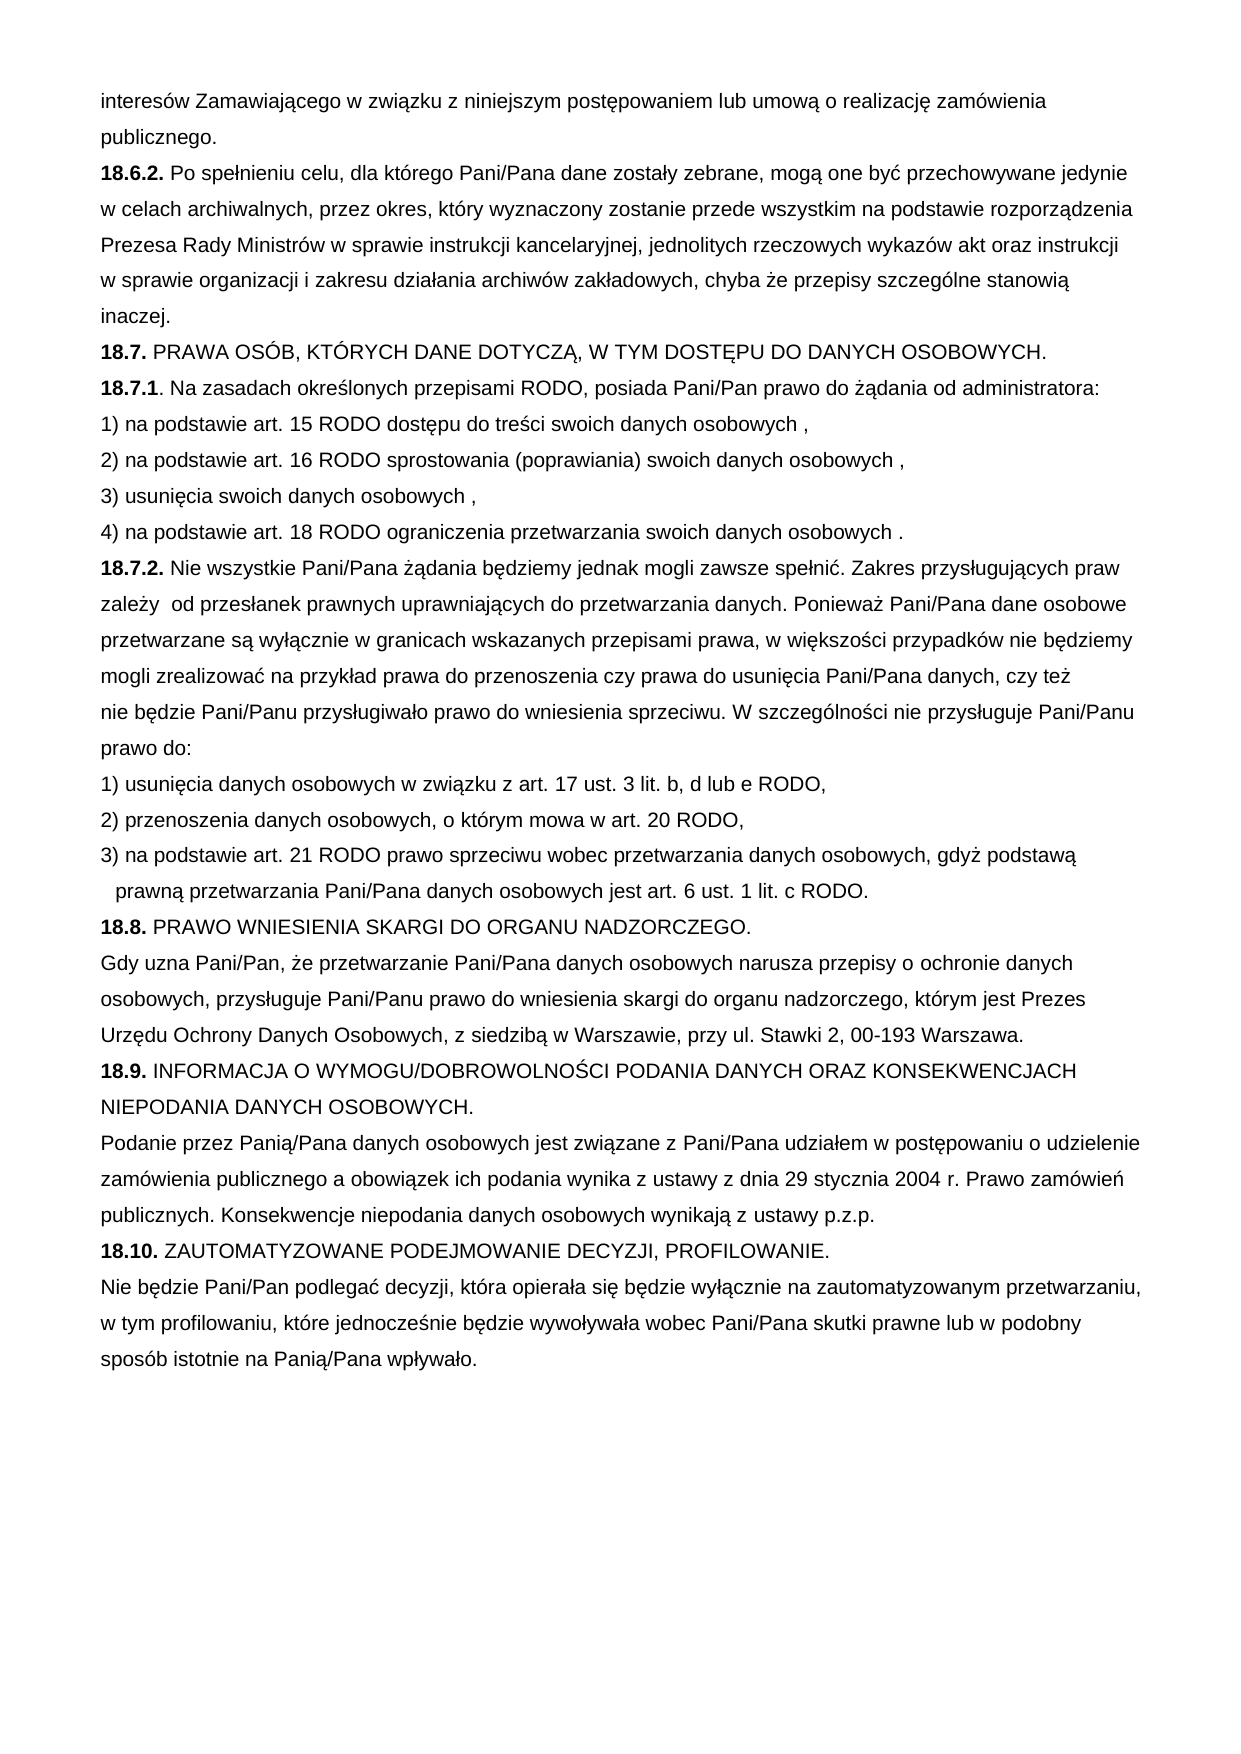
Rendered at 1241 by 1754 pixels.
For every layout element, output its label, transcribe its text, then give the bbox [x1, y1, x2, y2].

text Nie będzie Pani/Pan podlegać decyzji, która opierała się będzie wyłącznie na zautomatyzowanym przetwarzaniu, w tym profilowaniu, które jednocześnie będzie wywoływała wobec Pani/Pana skutki prawne lub w podobny sposób istotnie na Panią/Pana wpływało. [100, 1274, 1146, 1370]
text 18.6.2. Po spełnieniu celu, dla którego Pani/Pana dane zostały zebrane, mogą one być przechowywane jedynie w celach archiwalnych, przez okres, który wyznaczony zostanie przede wszystkim na podstawie rozporządzenia Prezesa Rady Ministrów w sprawie instrukcji kancelaryjnej, jednolitych rzeczowych wykazów akt oraz instrukcji w sprawie organizacji i zakresu działania archiwów zakładowych, chyba że przepisy szczególne stanowią inaczej. [100, 161, 1146, 328]
text 3) usunięcia swoich danych osobowych , [100, 484, 1146, 508]
text 2) na podstawie art. 16 RODO sprostowania (poprawiania) swoich danych osobowych , [100, 448, 1146, 472]
text 18.7. PRAWA OSÓB, KTÓRYCH DANE DOTYCZĄ, W TYM DOSTĘPU DO DANYCH OSOBOWYCH. [100, 340, 1146, 364]
text 3) na podstawie art. 21 RODO prawo sprzeciwu wobec przetwarzania danych osobowych, gdyż podstawą prawną przetwarzania Pani/Pana danych osobowych jest art. 6 ust. 1 lit. c RODO. [100, 843, 1146, 903]
text 18.9. INFORMACJA O WYMOGU/DOBROWOLNOŚCI PODANIA DANYCH ORAZ KONSEKWENCJACH NIEPODANIA DANYCH OSOBOWYCH. [100, 1059, 1146, 1119]
text Podanie przez Panią/Pana danych osobowych jest związane z Pani/Pana udziałem w postępowaniu o udzielenie zamówienia publicznego a obowiązek ich podania wynika z ustawy z dnia 29 stycznia 2004 r. Prawo zamówień publicznych. Konsekwencje niepodania danych osobowych wynikają z ustawy p.z.p. [100, 1131, 1146, 1227]
text 18.10. ZAUTOMATYZOWANE PODEJMOWANIE DECYZJI, PROFILOWANIE. [100, 1239, 1146, 1263]
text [100, 89, 1146, 148]
text 1) usunięcia danych osobowych w związku z art. 17 ust. 3 lit. b, d lub e RODO, [100, 771, 1146, 795]
text 1) na podstawie art. 15 RODO dostępu do treści swoich danych osobowych , [100, 412, 1146, 436]
text 2) przenoszenia danych osobowych, o którym mowa w art. 20 RODO, [100, 807, 1146, 831]
text 18.8. PRAWO WNIESIENIA SKARGI DO ORGANU NADZORCZEGO. [100, 915, 1146, 939]
text 18.7.1. Na zasadach określonych przepisami RODO, posiada Pani/Pan prawo do żądania od administratora: [100, 376, 1146, 400]
text 4) na podstawie art. 18 RODO ograniczenia przetwarzania swoich danych osobowych . [100, 520, 1146, 544]
text Gdy uzna Pani/Pan, że przetwarzanie Pani/Pana danych osobowych narusza przepisy o ochronie danych osobowych, przysługuje Pani/Panu prawo do wniesienia skargi do organu nadzorczego, którym jest Prezes Urzędu Ochrony Danych Osobowych, z siedzibą w Warszawie, przy ul. Stawki 2, 00-193 Warszawa. [100, 951, 1146, 1047]
text 18.7.2. Nie wszystkie Pani/Pana żądania będziemy jednak mogli zawsze spełnić. Zakres przysługujących praw zależy od przesłanek prawnych uprawniających do przetwarzania danych. Ponieważ Pani/Pana dane osobowe przetwarzane są wyłącznie w granicach wskazanych przepisami prawa, w większości przypadków nie będziemy mogli zrealizować na przykład prawa do przenoszenia czy prawa do usunięcia Pani/Pana danych, czy też nie będzie Pani/Panu przysługiwało prawo do wniesienia sprzeciwu. W szczególności nie przysługuje Pani/Panu prawo do: [100, 556, 1146, 759]
